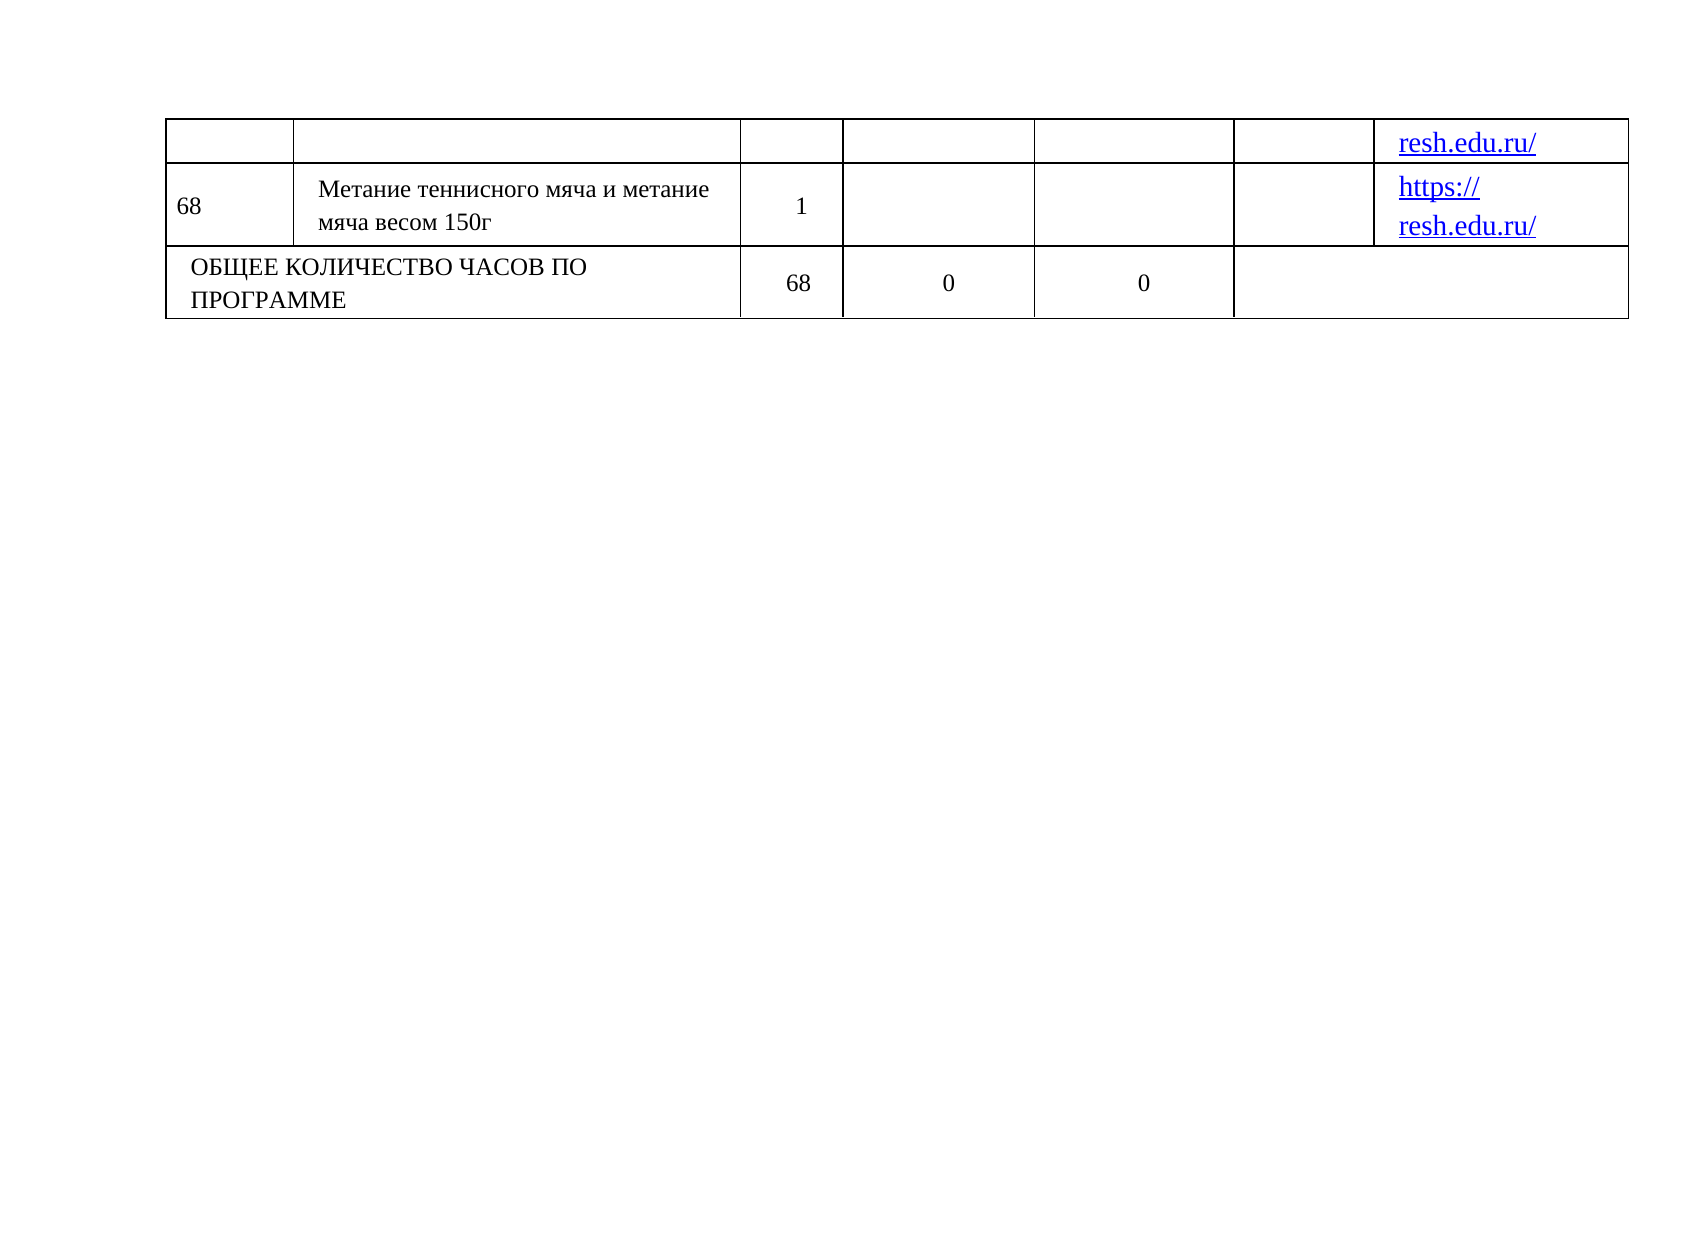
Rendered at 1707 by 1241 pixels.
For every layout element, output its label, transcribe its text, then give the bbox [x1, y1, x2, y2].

table_cell https://resh.edu.ru/ [1375, 164, 1628, 245]
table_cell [1375, 120, 1628, 162]
table_cell [1235, 120, 1373, 162]
table_cell [1235, 247, 1628, 317]
table_cell [844, 164, 1034, 245]
table_cell Метание теннисного мяча и метание мяча весом 150г [294, 164, 740, 245]
table_cell [1035, 164, 1233, 245]
table_cell [844, 120, 1034, 162]
table_cell 68 [167, 164, 293, 245]
table_cell 0 [844, 247, 1034, 317]
table_cell 1 [741, 164, 842, 245]
table_cell ОБЩЕЕ КОЛИЧЕСТВО ЧАСОВ ПО ПРОГРАММЕ [167, 247, 740, 317]
table_cell 68 [741, 247, 842, 317]
table_cell [1235, 164, 1373, 245]
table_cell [294, 120, 740, 162]
table_cell 1 [741, 120, 842, 162]
table_cell [1035, 120, 1233, 162]
table_cell 67 [167, 120, 293, 162]
table_cell 0 [1035, 247, 1233, 317]
